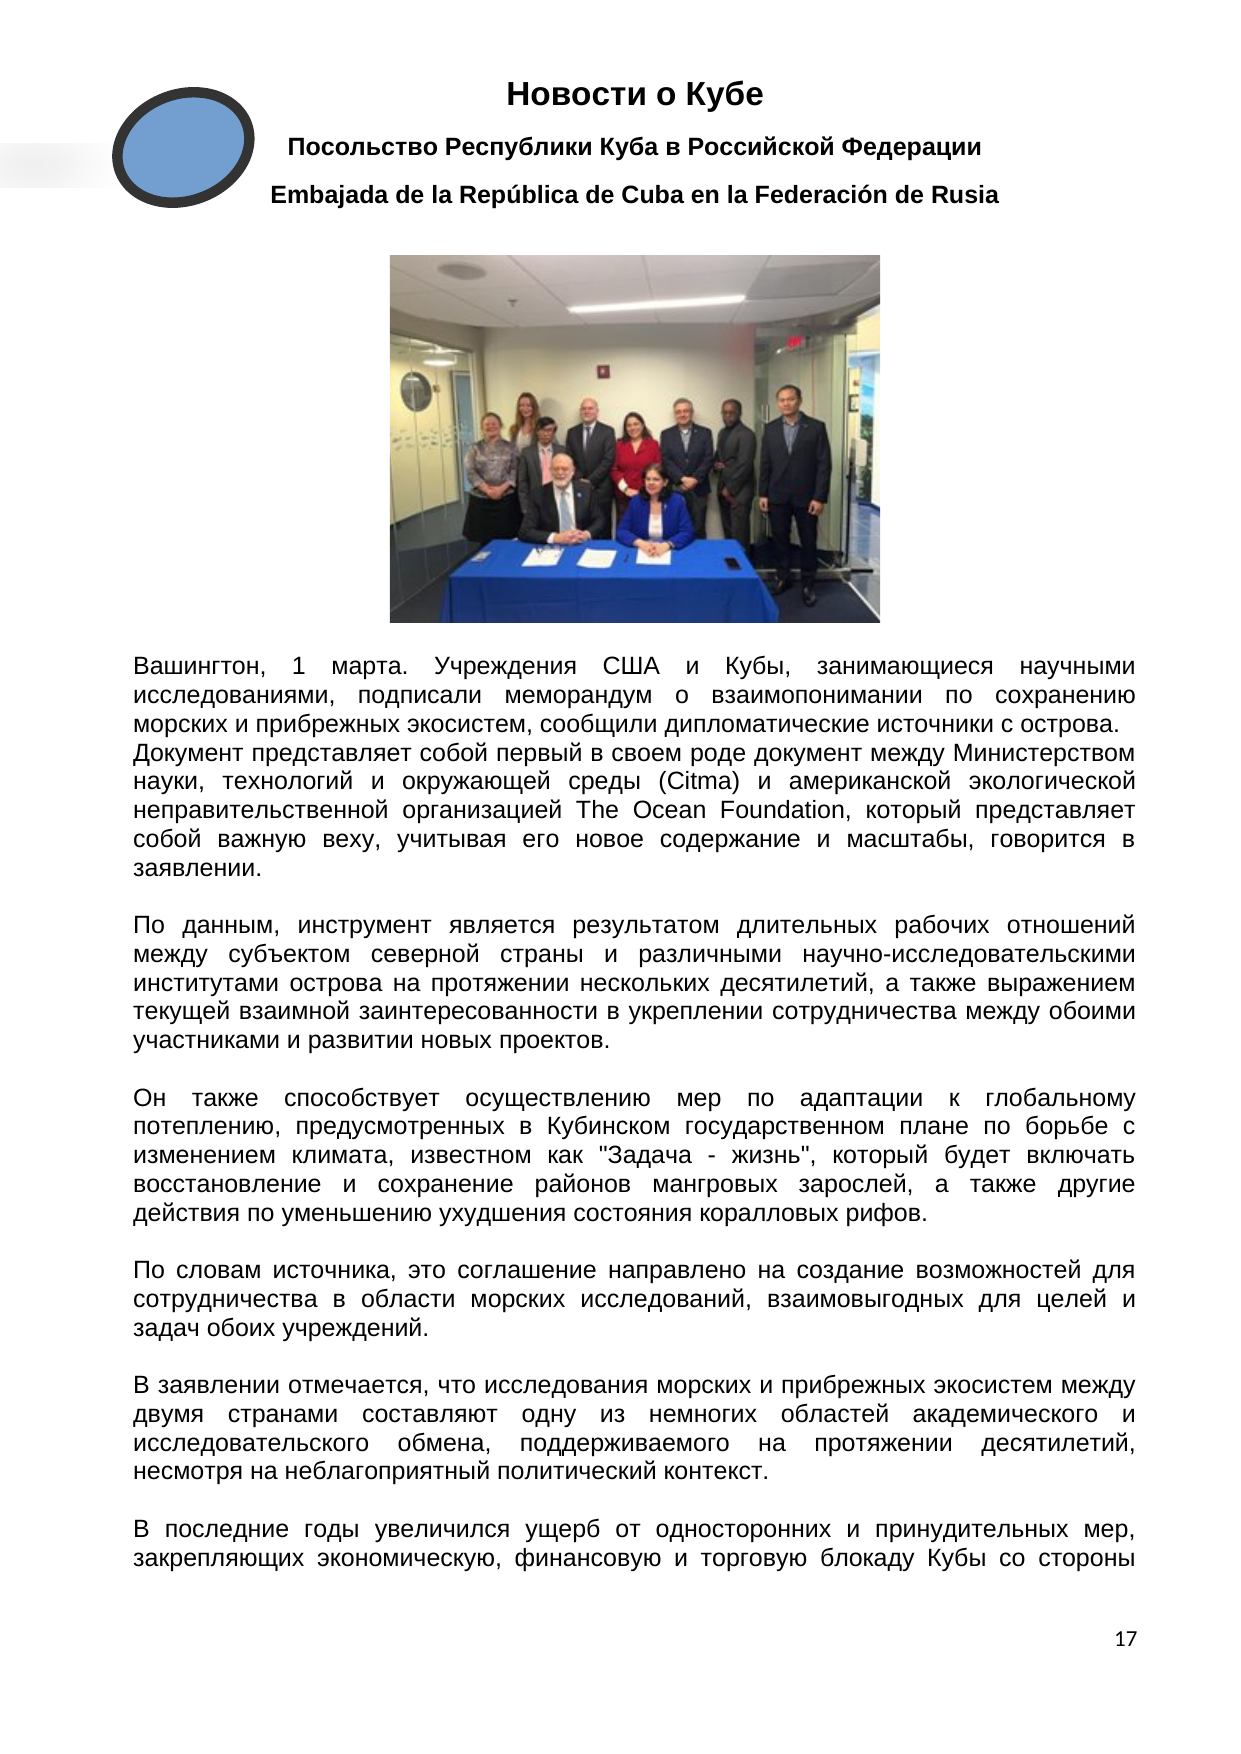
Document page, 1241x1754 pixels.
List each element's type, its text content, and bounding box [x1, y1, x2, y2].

text По данным, инструмент является результатом длительных рабочих отношений между субъектом северной страны и различными научно-исследовательскими институтами острова на протяжении нескольких десятилетий, а также выражением текущей взаимной заинтересованности в укреплении сотрудничества между обоими участниками и развитии новых проектов. [133, 910, 1137, 1054]
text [133, 1514, 1137, 1571]
text В заявлении отмечается, что исследования морских и прибрежных экосистем между двумя странами составляют одну из немногих областей академического и исследовательского обмена, поддерживаемого на протяжении десятилетий, несмотря на неблагоприятный политический контекст. [133, 1370, 1137, 1485]
text Он также способствует осуществлению мер по адаптации к глобальному потеплению, предусмотренных в Кубинском государственном плане по борьбе с изменением климата, известном как "Задача - жизнь", который будет включать восстановление и сохранение районов мангровых зарослей, а также другие действия по уменьшению ухудшения состояния коралловых рифов. [133, 1082, 1137, 1226]
text По словам источника, это соглашение направлено на создание возможностей для сотрудничества в области морских исследований, взаимовыгодных для целей и задач обоих учреждений. [133, 1255, 1137, 1341]
picture [389, 255, 881, 623]
text Документ представляет собой первый в своем роде документ между Министерством науки, технологий и окружающей среды (Citma) и американской экологической неправительственной организацией The Ocean Foundation, который представляет собой важную веху, учитывая его новое содержание и масштабы, говорится в заявлении. [133, 737, 1137, 881]
text Вашингтон, 1 марта. Учреждения США и Кубы, занимающиеся научными исследованиями, подписали меморандум о взаимопонимании по сохранению морских и прибрежных экосистем, сообщили дипломатические источники с острова. [133, 651, 1137, 737]
